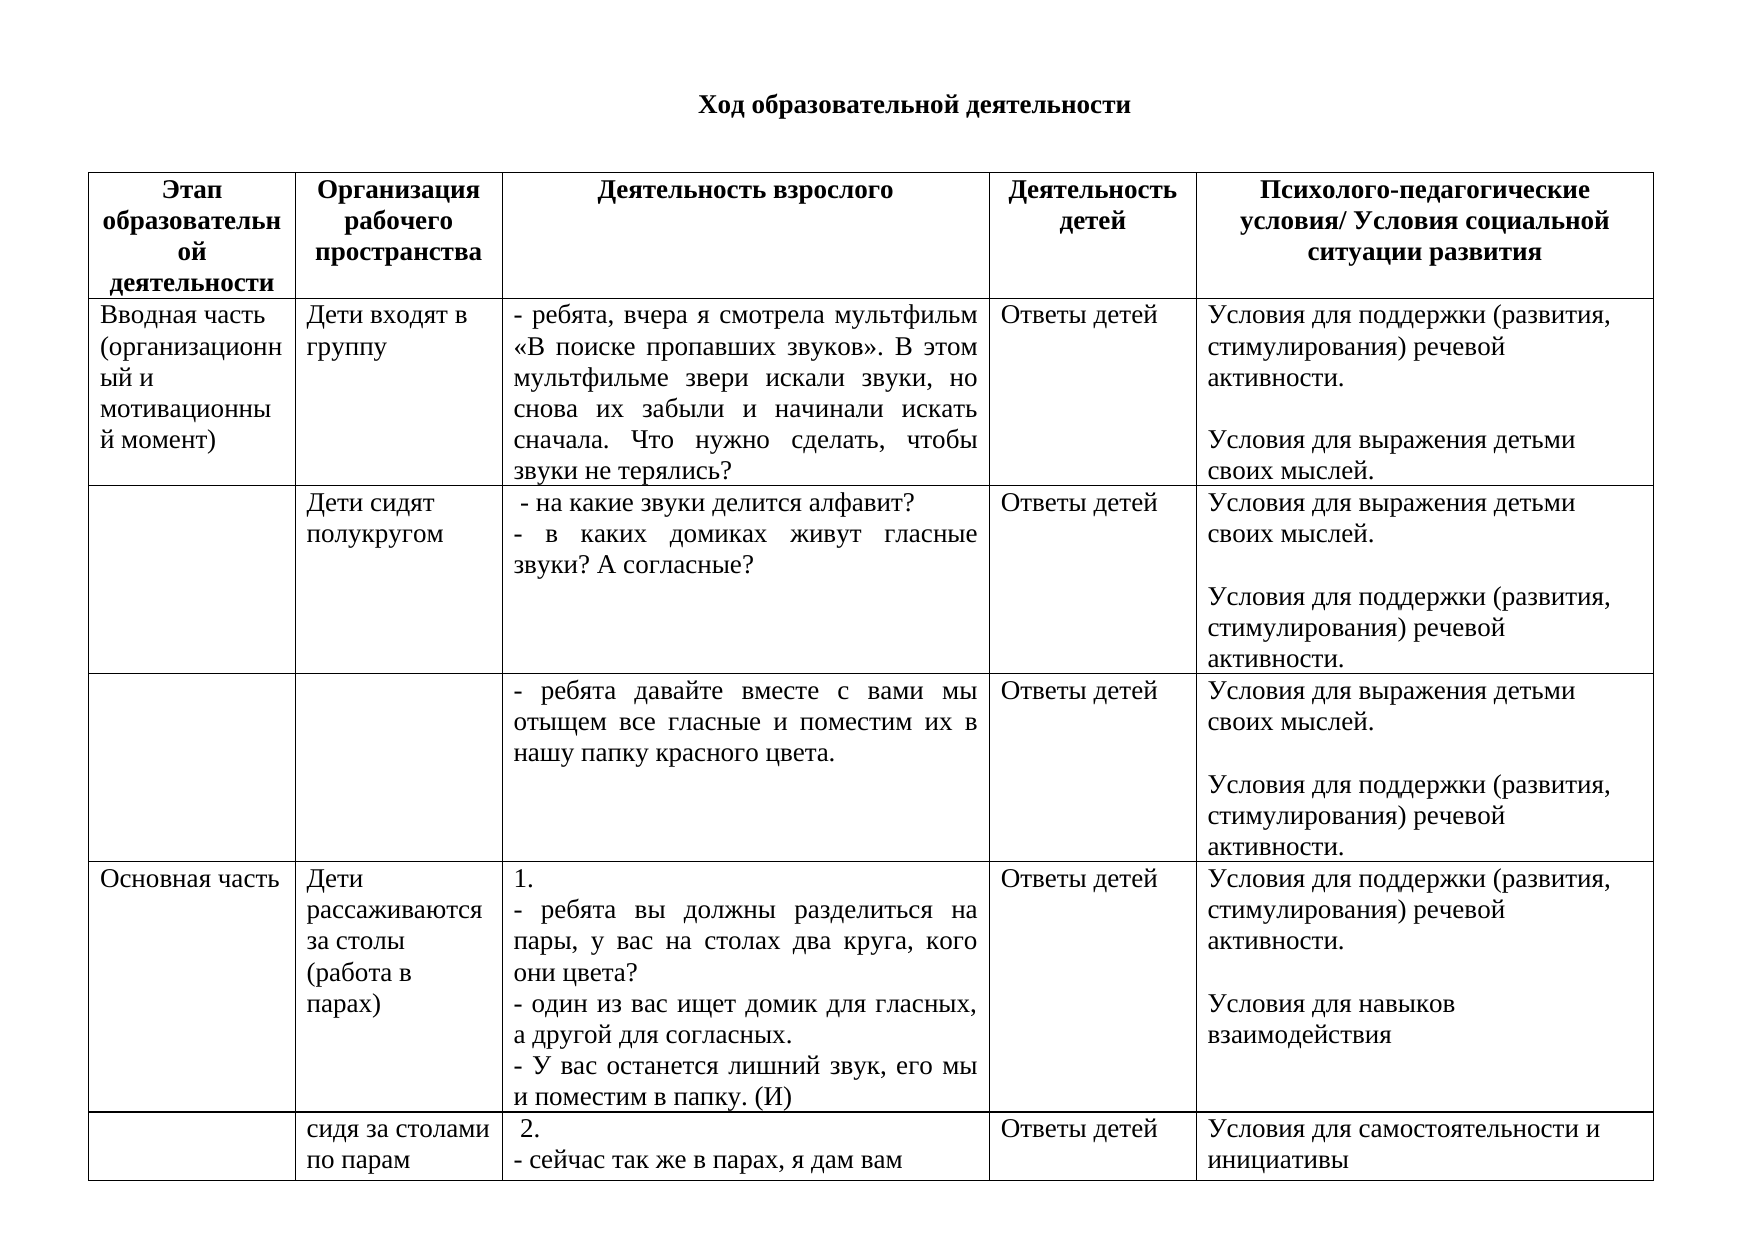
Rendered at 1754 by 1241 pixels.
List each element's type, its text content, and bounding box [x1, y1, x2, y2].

table_cell Ответы детей [990, 486, 1196, 673]
list Ход образовательной деятельности [193, 89, 1636, 120]
table_cell Дети рассаживаются за столы (работа в парах) [296, 862, 502, 1111]
table_cell Ответы детей [990, 1113, 1196, 1180]
table_cell Вводная часть (организационный и мотивационный момент) [89, 299, 295, 485]
table_header Деятельность взрослого [503, 173, 989, 297]
table_cell Ответы детей [990, 674, 1196, 861]
table_cell - ребята давайте вместе с вами мы отыщем все гласные и поместим их в нашу папку красного цвета. [503, 674, 989, 861]
table_cell 1. - ребята вы должны разделиться на пары, у вас на столах два круга, кого они цвета? - один из вас ищет домик для гласных, а другой для согласных. - У вас останется лишний звук, его мы и поместим в папку. (И) [503, 862, 989, 1111]
table_header Деятельность детей [990, 173, 1196, 297]
table_cell [296, 674, 502, 861]
table_cell Основная часть [89, 862, 295, 1111]
table_cell Дети сидят полукругом [296, 486, 502, 673]
table_cell - на какие звуки делится алфавит? - в каких домиках живут гласные звуки? А согласные? [503, 486, 989, 673]
table_cell [89, 674, 295, 861]
table_cell [89, 486, 295, 673]
table_header Организация рабочего пространства [296, 173, 502, 297]
table_cell Условия для поддержки (развития, стимулирования) речевой активности. Условия для навыков взаимодействия [1197, 862, 1653, 1111]
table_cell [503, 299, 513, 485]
table_cell Дети входят в группу [296, 299, 502, 485]
table_cell Ответы детей [990, 862, 1196, 1111]
table_cell [89, 1113, 295, 1180]
table_cell Условия для поддержки (развития, стимулирования) речевой активности. Условия для выражения детьми своих мыслей. [1197, 299, 1653, 485]
table_cell Ответы детей [990, 299, 1196, 485]
table_cell Условия для выражения детьми своих мыслей. Условия для поддержки (развития, стимулирования) речевой активности. [1197, 486, 1653, 673]
table_cell Условия для выражения детьми своих мыслей. Условия для поддержки (развития, стимулирования) речевой активности. [1197, 674, 1653, 861]
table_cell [1197, 1113, 1653, 1180]
table_header Психолого-педагогические условия/ Условия социальной ситуации развития [1197, 173, 1653, 297]
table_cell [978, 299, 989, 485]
table_header Этап образовательной деятельности [89, 173, 295, 297]
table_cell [296, 1113, 502, 1180]
